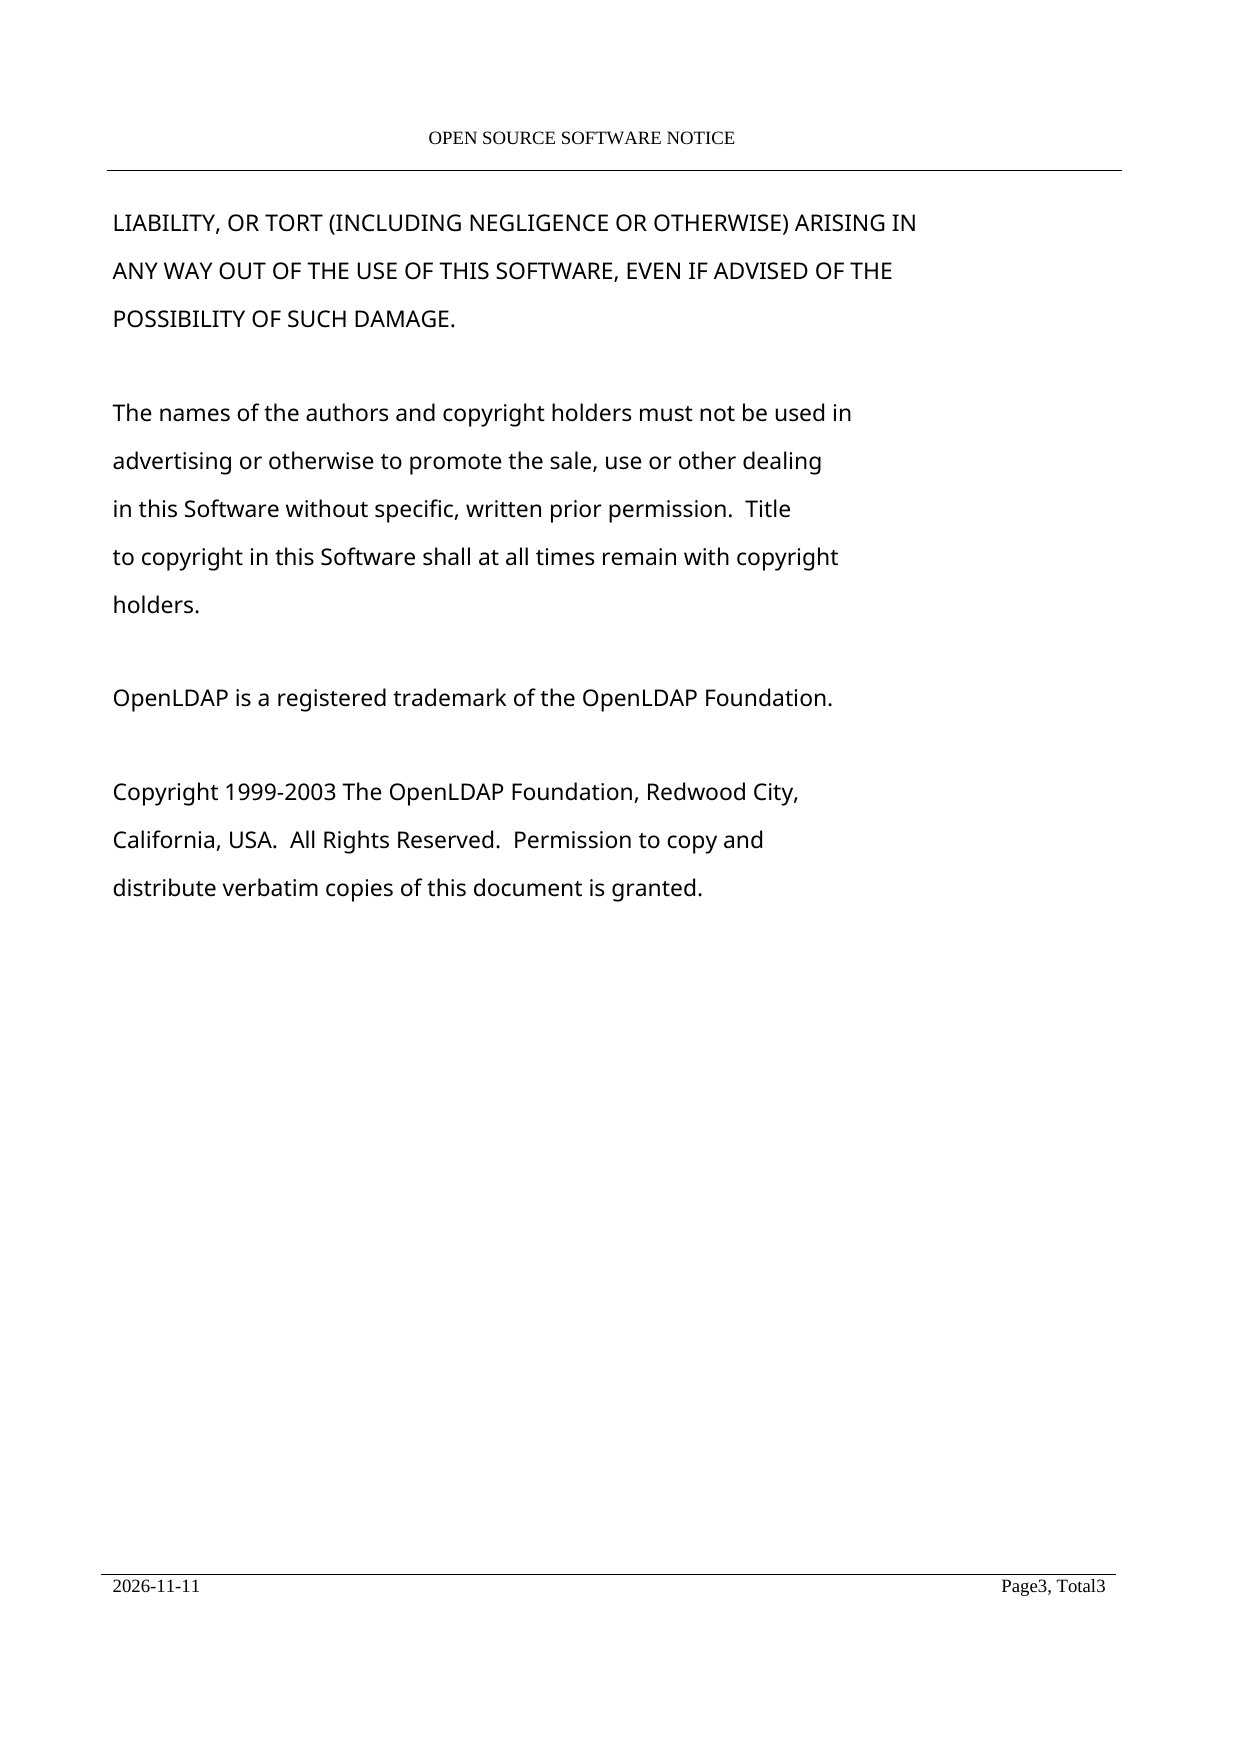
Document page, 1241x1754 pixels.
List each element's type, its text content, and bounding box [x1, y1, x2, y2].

text distribute verbatim copies of this document is granted. [112, 871, 1128, 903]
text The names of the authors and copyright holders must not be used in [112, 396, 1128, 428]
text holders. [112, 588, 1128, 621]
text advertising or otherwise to promote the sale, use or other dealing [112, 444, 1128, 476]
text in this Software without specific, written prior permission. Title [112, 492, 1128, 524]
text POSSIBILITY OF SUCH DAMAGE. [112, 303, 1128, 335]
text to copyright in this Software shall at all times remain with copyright [112, 540, 1128, 573]
text ANY WAY OUT OF THE USE OF THIS SOFTWARE, EVEN IF ADVISED OF THE [112, 254, 1128, 287]
text OpenLDAP is a registered trademark of the OpenLDAP Foundation. [112, 682, 1128, 714]
text Copyright 1999-2003 The OpenLDAP Foundation, Redwood City, [112, 775, 1128, 807]
text California, USA. All Rights Reserved. Permission to copy and [112, 823, 1128, 855]
text LIABILITY, OR TORT (INCLUDING NEGLIGENCE OR OTHERWISE) ARISING IN [112, 206, 1128, 239]
